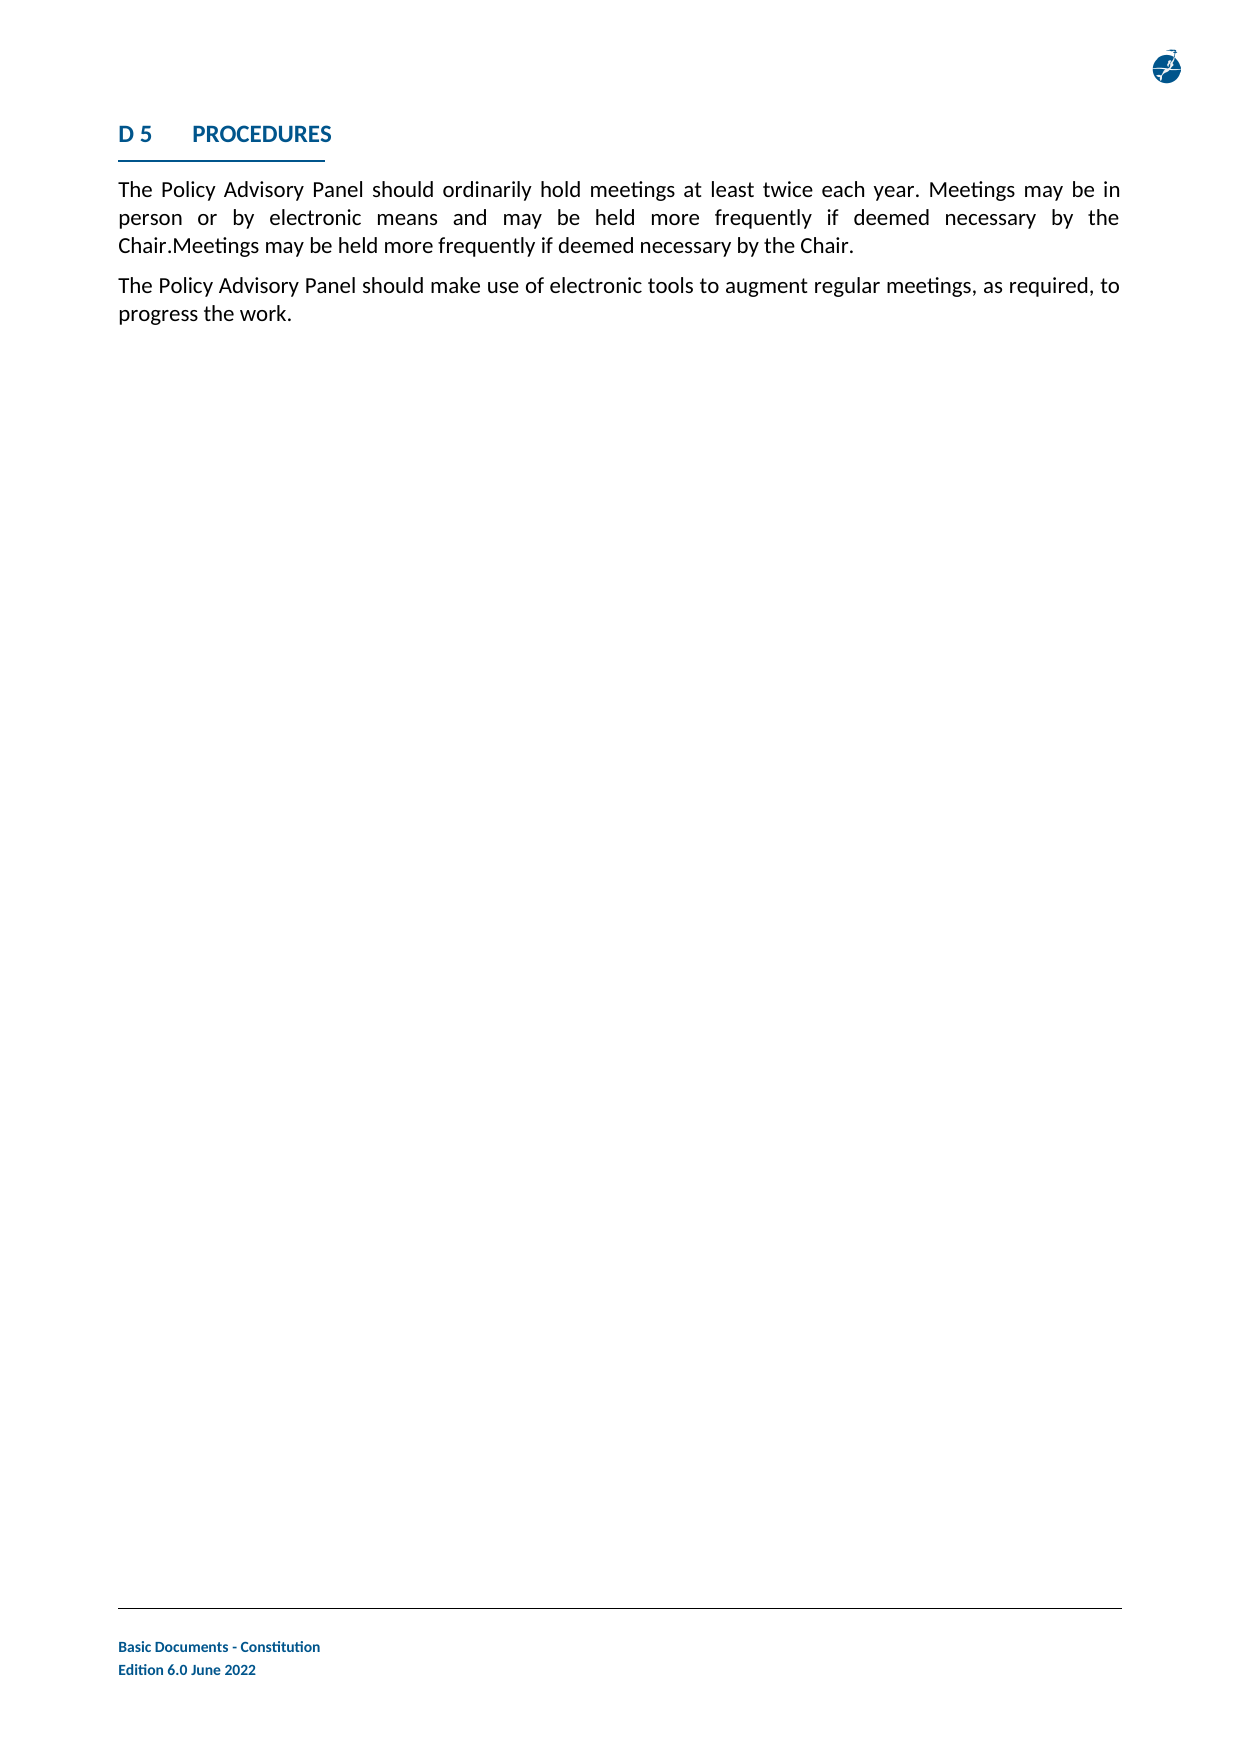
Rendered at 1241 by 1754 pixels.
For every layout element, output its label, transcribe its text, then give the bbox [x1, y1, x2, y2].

picture [1121, 0, 1240, 118]
text The Policy Advisory Panel should make use of electronic tools as required, to progress the work. [118, 271, 1122, 327]
text Procedures [118, 118, 1122, 149]
text The Policy Advisory Panel should ordinarily hold meetings at least twice each year. [118, 175, 1122, 259]
